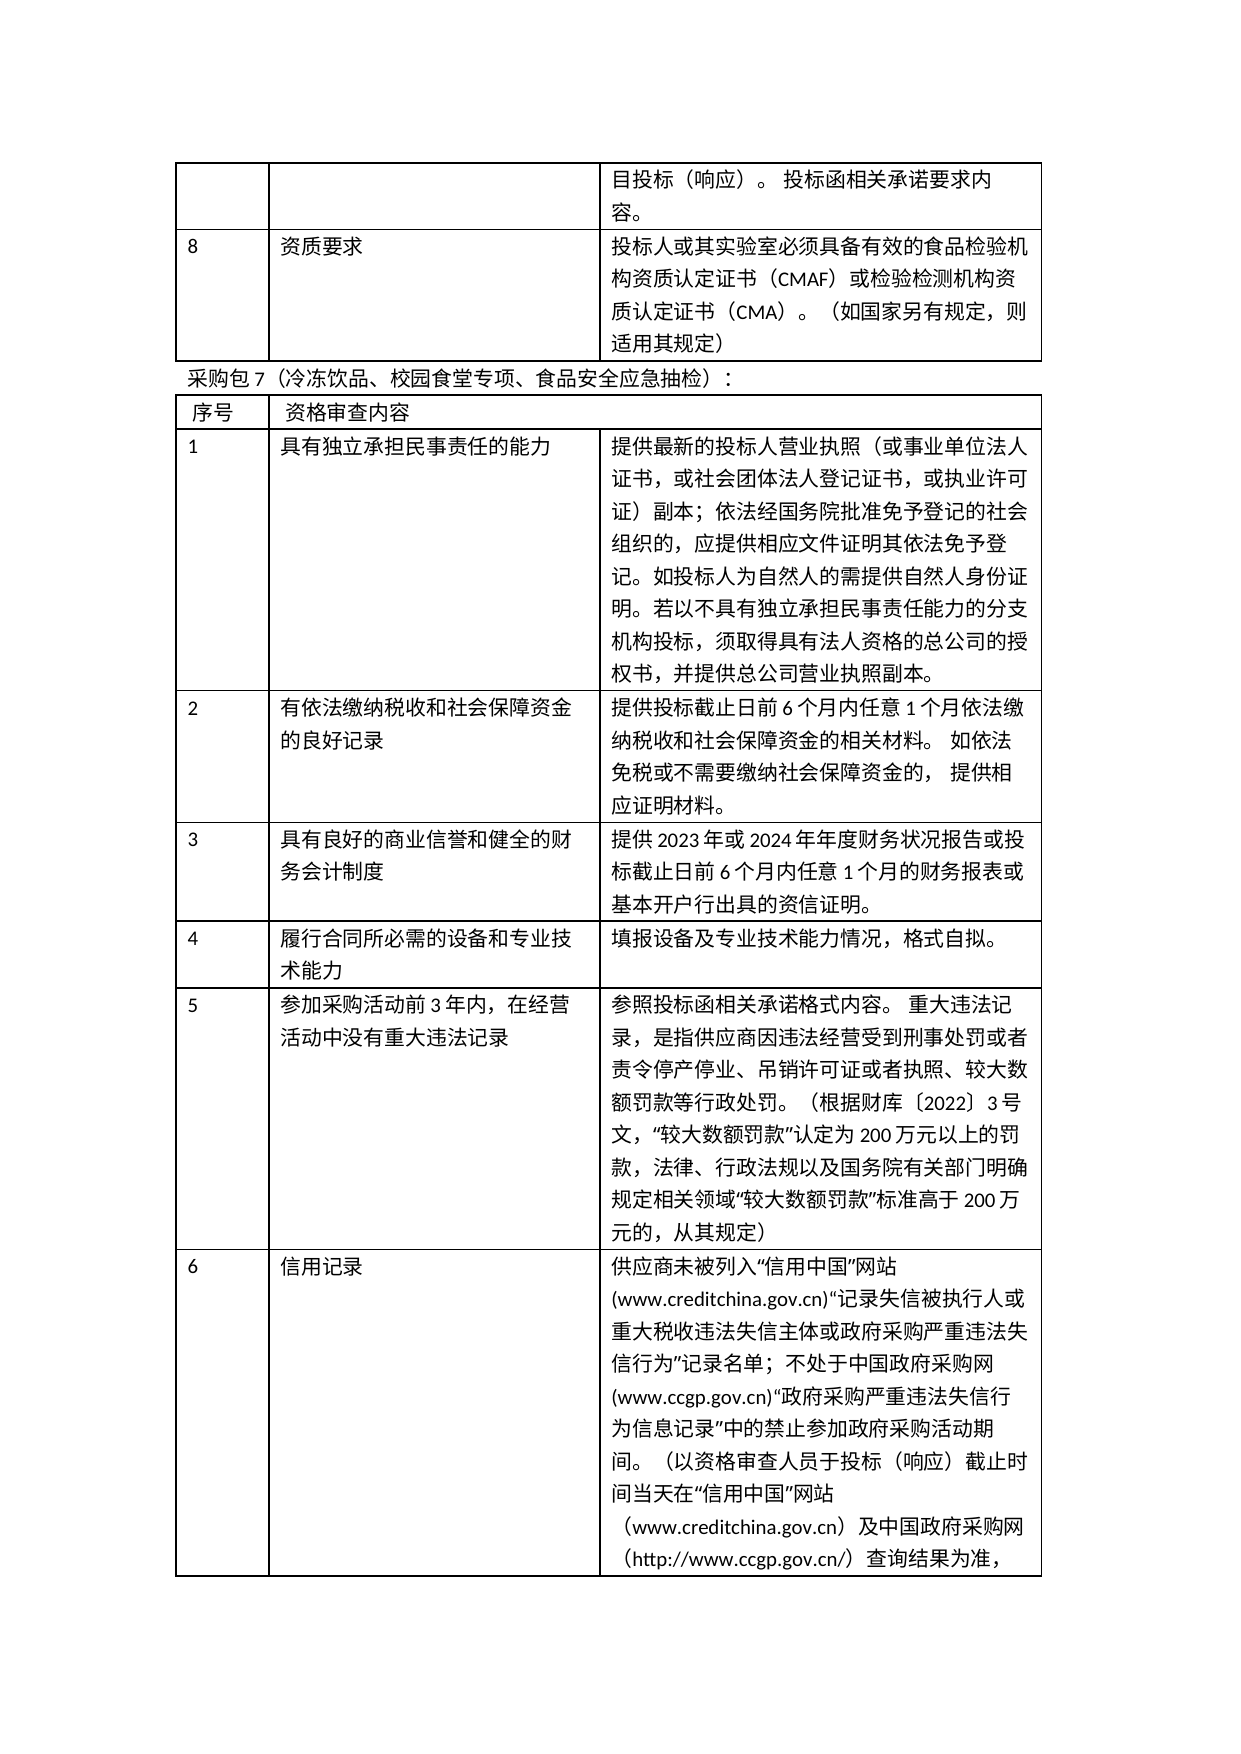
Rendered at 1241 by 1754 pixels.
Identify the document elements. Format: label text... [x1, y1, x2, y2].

text 采购包7（冷冻饮品、校园食堂专项、食品安全应急抽检）： [187, 362, 1053, 394]
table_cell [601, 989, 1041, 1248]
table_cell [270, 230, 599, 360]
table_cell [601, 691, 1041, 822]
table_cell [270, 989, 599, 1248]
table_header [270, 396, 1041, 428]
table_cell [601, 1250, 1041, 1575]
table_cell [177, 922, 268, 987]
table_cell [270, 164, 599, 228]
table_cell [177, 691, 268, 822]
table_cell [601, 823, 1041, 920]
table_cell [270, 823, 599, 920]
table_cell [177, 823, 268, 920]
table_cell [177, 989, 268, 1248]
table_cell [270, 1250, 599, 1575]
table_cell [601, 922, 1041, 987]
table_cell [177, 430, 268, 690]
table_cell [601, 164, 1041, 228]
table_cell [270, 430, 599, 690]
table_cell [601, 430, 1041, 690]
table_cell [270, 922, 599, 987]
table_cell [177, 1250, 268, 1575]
table_cell 7 [177, 164, 268, 228]
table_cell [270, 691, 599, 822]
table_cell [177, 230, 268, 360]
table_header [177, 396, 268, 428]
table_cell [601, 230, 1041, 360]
